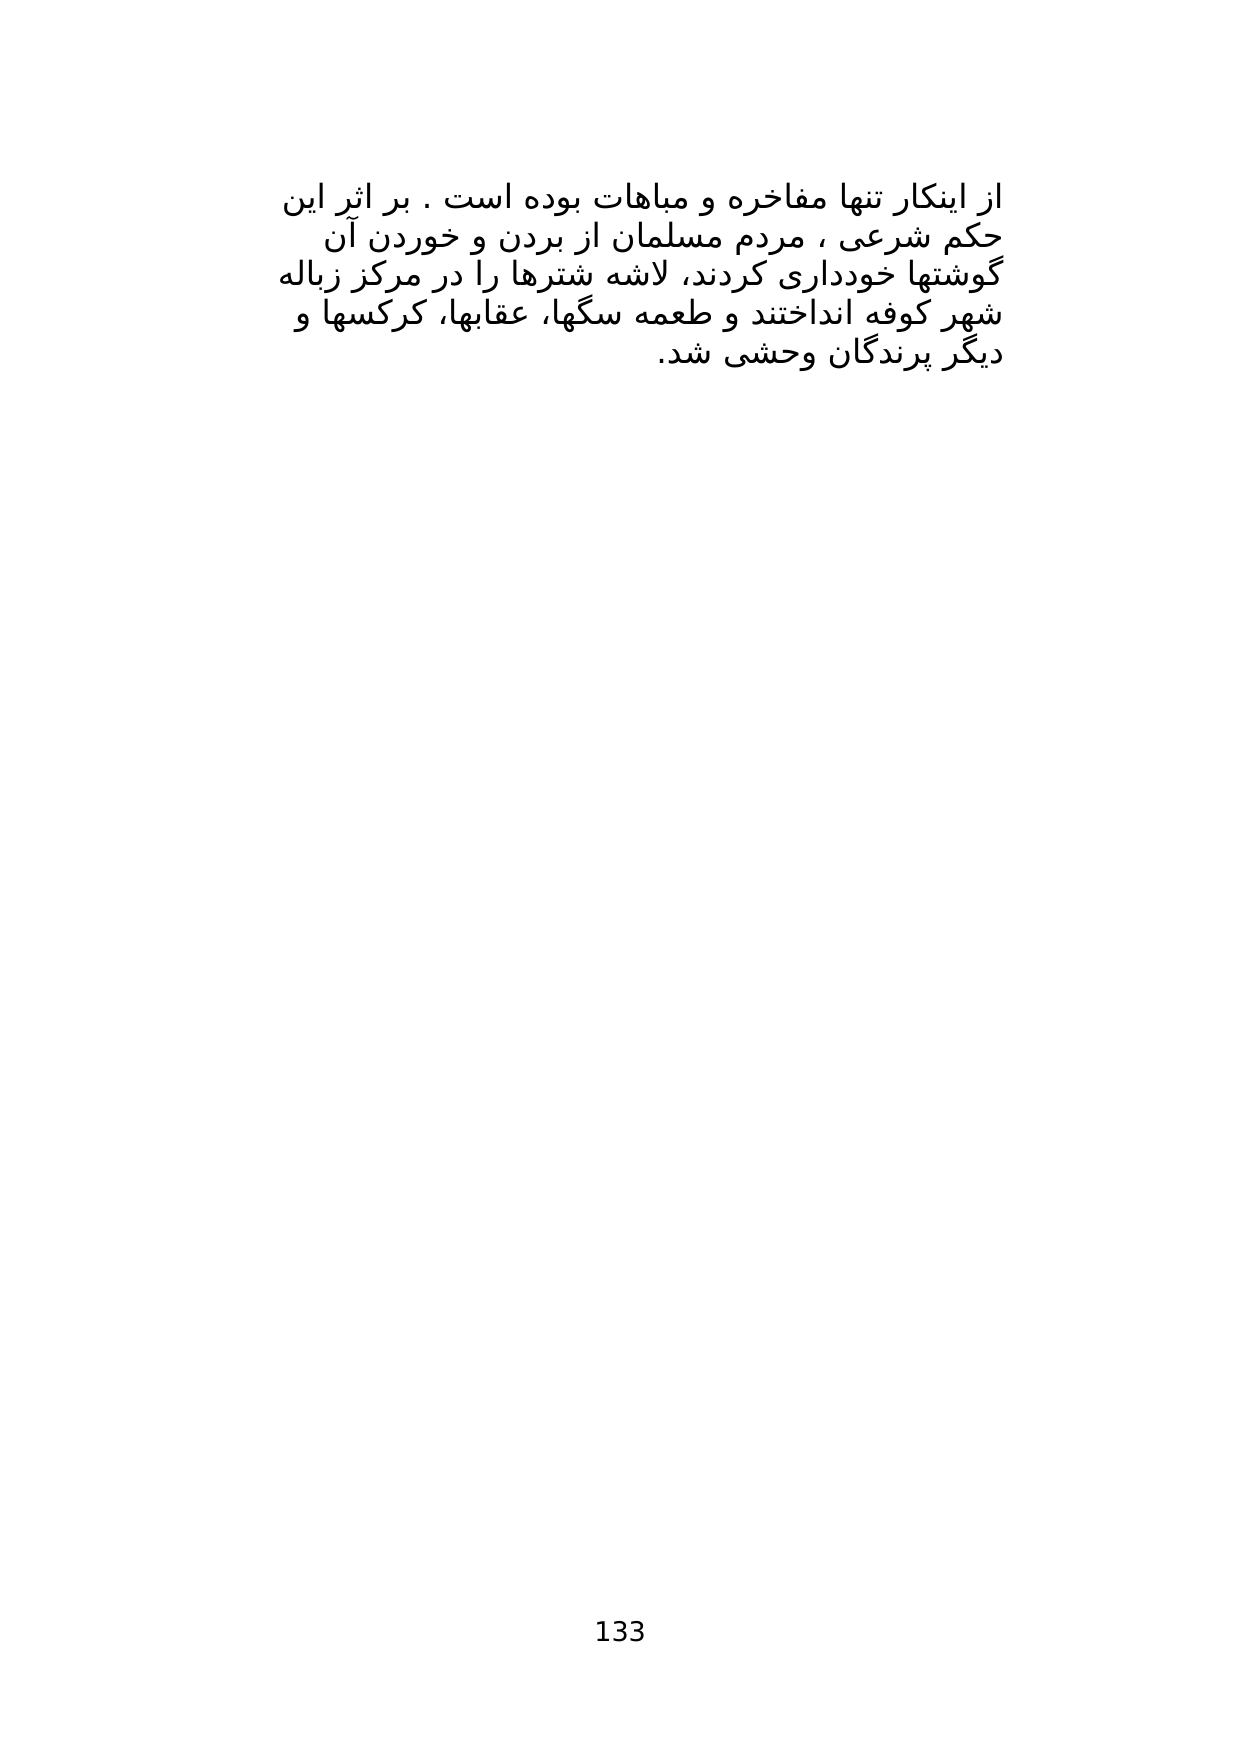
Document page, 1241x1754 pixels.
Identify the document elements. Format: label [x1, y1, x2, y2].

text [236, 177, 1004, 371]
